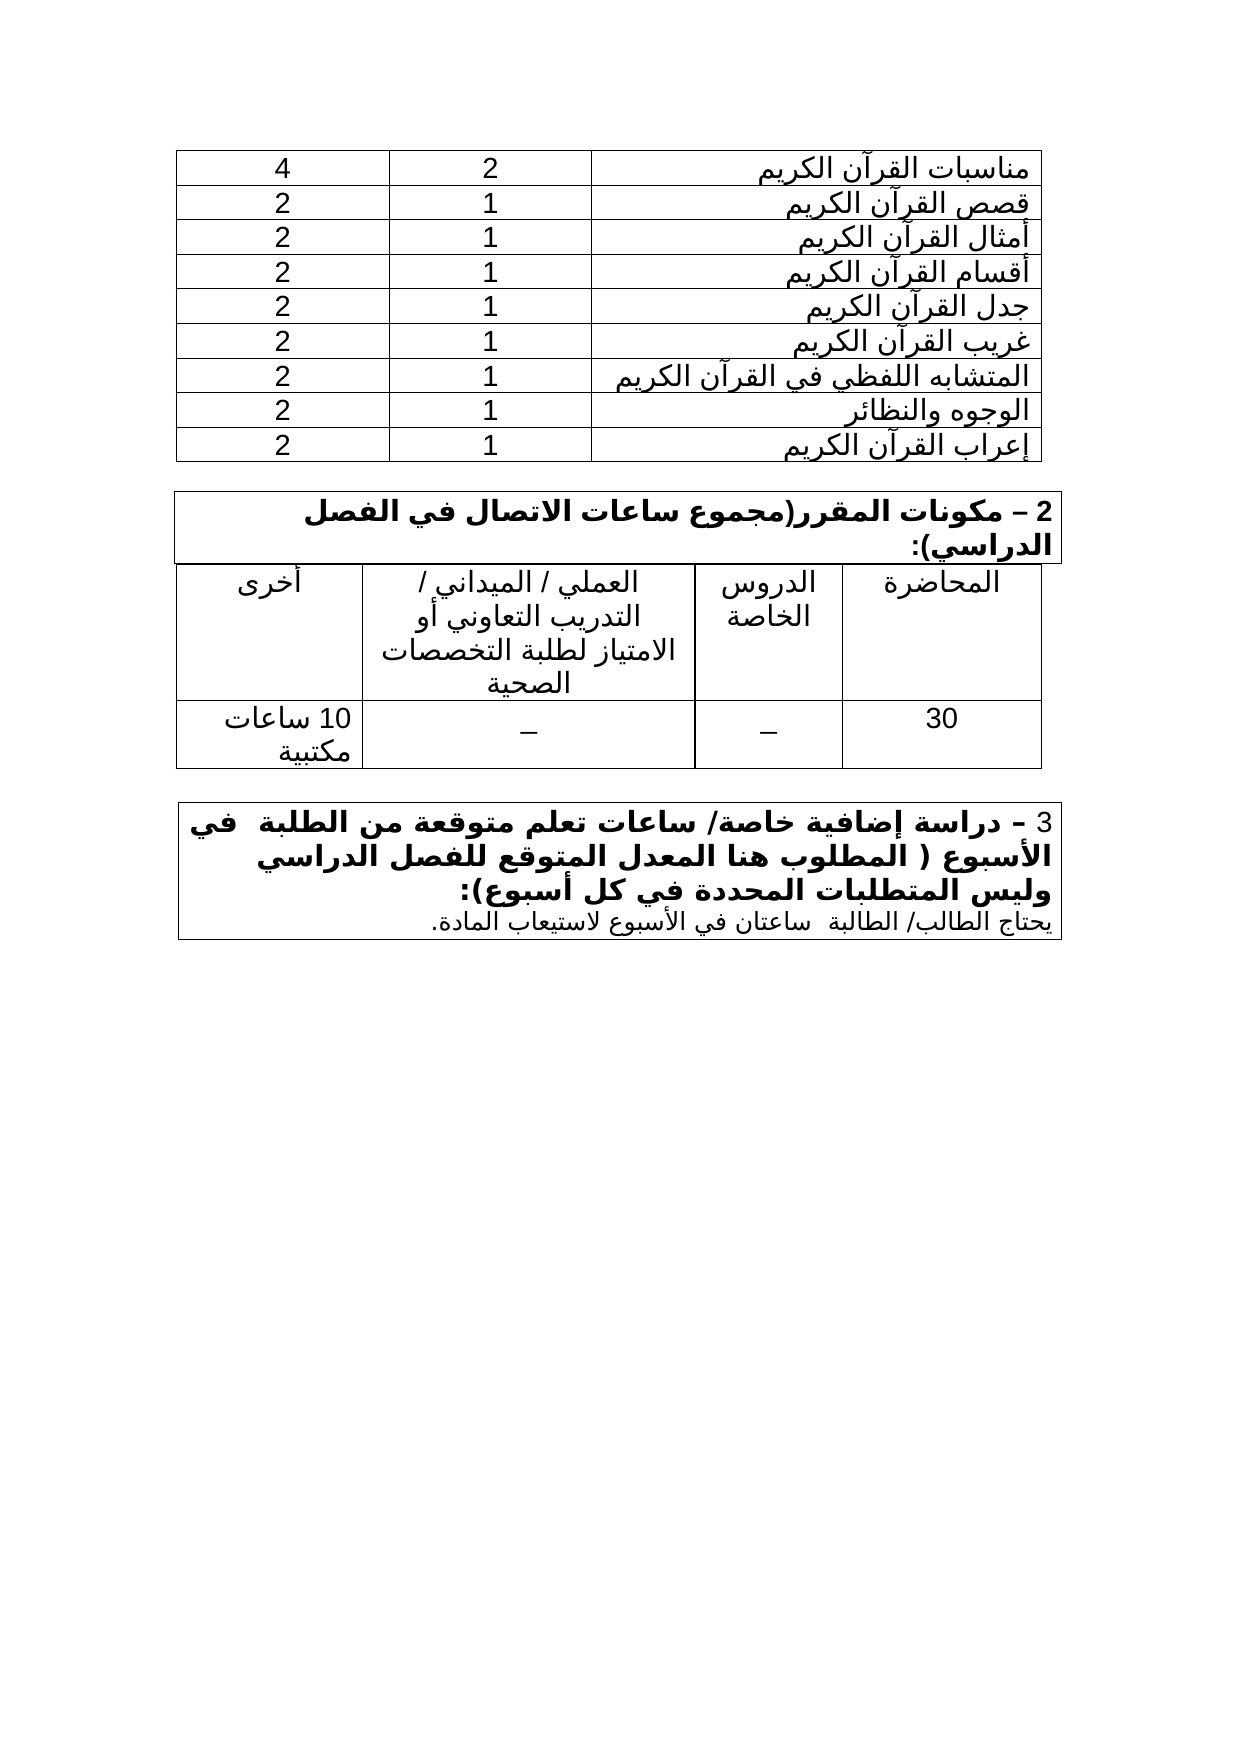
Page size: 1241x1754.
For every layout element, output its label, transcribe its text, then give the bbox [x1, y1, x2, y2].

table_cell 1 [390, 220, 591, 254]
table_cell 2 [177, 393, 389, 427]
table_header الدروس الخاصة [696, 565, 842, 699]
table_cell 1 [390, 428, 591, 461]
table_header أخرى [177, 565, 362, 699]
table_cell مناسبات القرآن الكريم [592, 151, 1041, 184]
table_cell 2 [177, 220, 389, 254]
table_cell 2 [177, 186, 389, 219]
text 2 – مكونات المقرر(مجموع ساعات الاتصال في الفصل الدراسي): [175, 492, 1061, 563]
table_cell 1 [390, 289, 591, 323]
table_cell 2 [177, 359, 389, 392]
table_cell 1 [390, 393, 591, 427]
table_cell 2 [177, 324, 389, 357]
table_cell 10 ساعات مكتبية [177, 701, 362, 768]
table_cell 1 [390, 186, 591, 219]
table_cell _ [696, 701, 842, 768]
table_cell جدل القرآن الكريم [592, 289, 1041, 323]
table_cell الوجوه والنظائر [592, 393, 1041, 427]
table_cell 2 [177, 255, 389, 288]
table_cell 30 [843, 701, 1041, 768]
table_cell _ [363, 701, 694, 768]
table_cell قصص القرآن الكريم [592, 186, 1041, 219]
table_cell 2 [177, 428, 389, 461]
table_cell إعراب القرآن الكريم [592, 428, 1041, 461]
table_cell 1 [390, 324, 591, 357]
table_cell أمثال القرآن الكريم [592, 220, 1041, 254]
table_cell 1 [390, 255, 591, 288]
table_cell 2 [177, 289, 389, 323]
table_cell 4 [177, 151, 389, 184]
table_header العملي / الميداني / التدريب التعاوني أو الامتياز لطلبة التخصصات الصحية [363, 565, 694, 699]
table_cell أقسام القرآن الكريم [592, 255, 1041, 288]
text 3 – دراسة إضافية خاصة/ ساعات تعلم متوقعة من الطلبة في الأسبوع ( المطلوب هنا المعدل المتوقع للفصل الدراسي وليس المتطلبات المحددة في كل أسبوع): [179, 803, 1061, 904]
table_header المحاضرة [843, 565, 1041, 699]
text يحتاج الطالب/ الطالبة ساعتان في الأسبوع لاستيعاب المادة. [179, 904, 1061, 939]
table_cell 2 [390, 151, 591, 184]
table_cell 1 [390, 359, 591, 392]
table_cell غريب القرآن الكريم [592, 324, 1041, 357]
table_cell المتشابه اللفظي في القرآن الكريم [592, 359, 1041, 392]
